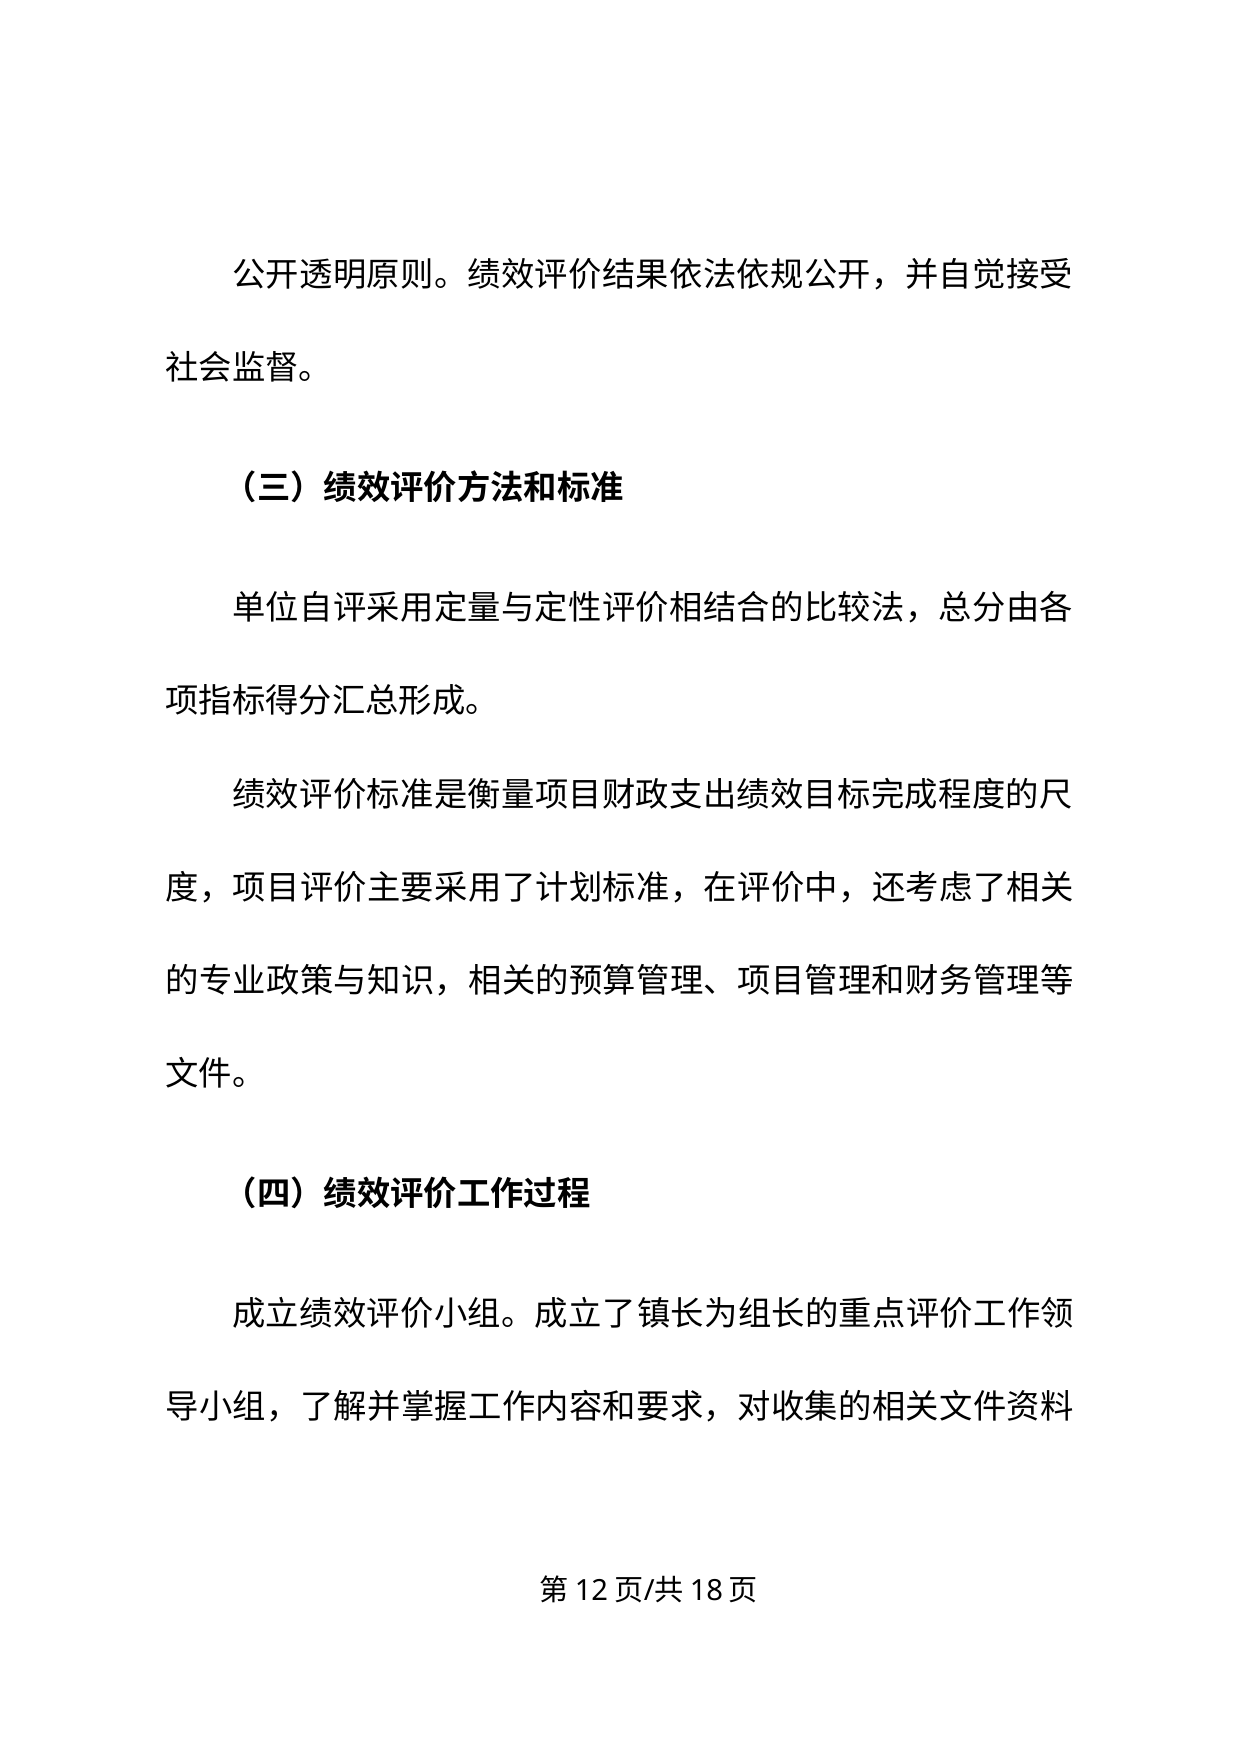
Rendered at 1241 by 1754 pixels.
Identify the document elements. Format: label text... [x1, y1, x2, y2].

text 单位自评采用定量与定性评价相结合的比较法，总分由各项指标得分汇总形成。 [165, 559, 1075, 745]
subtitle （三）绩效评价方法和标准 [165, 438, 1075, 532]
text 绩效评价标准是衡量项目财政支出绩效目标完成程度的尺度，项目评价主要采用了计划标准，在评价中，还考虑了相关的专业政策与知识，相关的预算管理、项目管理和财务管理等文件。 [165, 745, 1075, 1117]
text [165, 1265, 1075, 1451]
subtitle （四）绩效评价工作过程 [165, 1144, 1075, 1238]
text 公开透明原则。绩效评价结果依法依规公开，并自觉接受社会监督。 [165, 225, 1075, 411]
